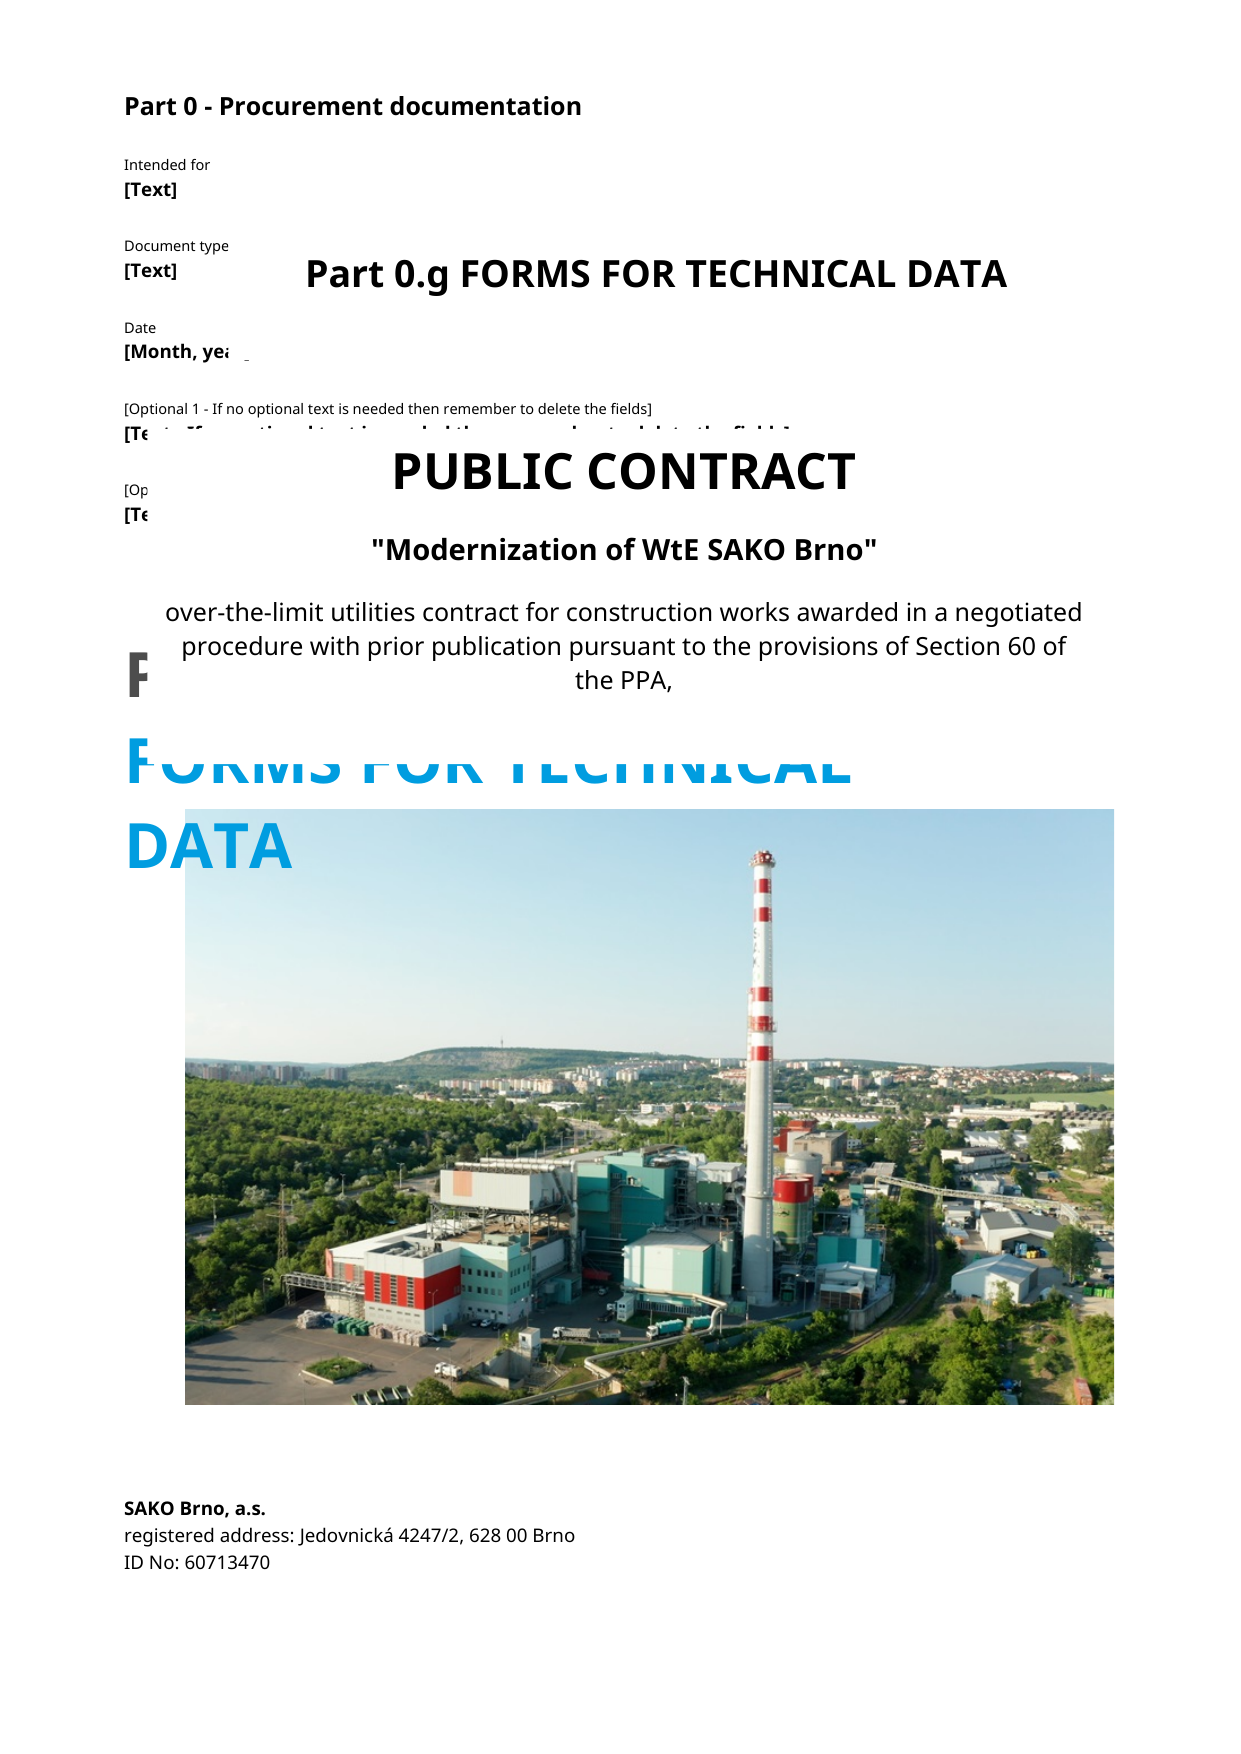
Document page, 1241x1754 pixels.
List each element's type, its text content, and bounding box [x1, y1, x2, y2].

picture [185, 809, 1115, 1405]
text registered address: Jedovnická 4247/2, 628 00 Brno [124, 1521, 880, 1548]
picture [187, 834, 196, 849]
text ID No: 60713470 [124, 1548, 1116, 1575]
text SAKO Brno, a.s. [124, 1494, 1116, 1521]
